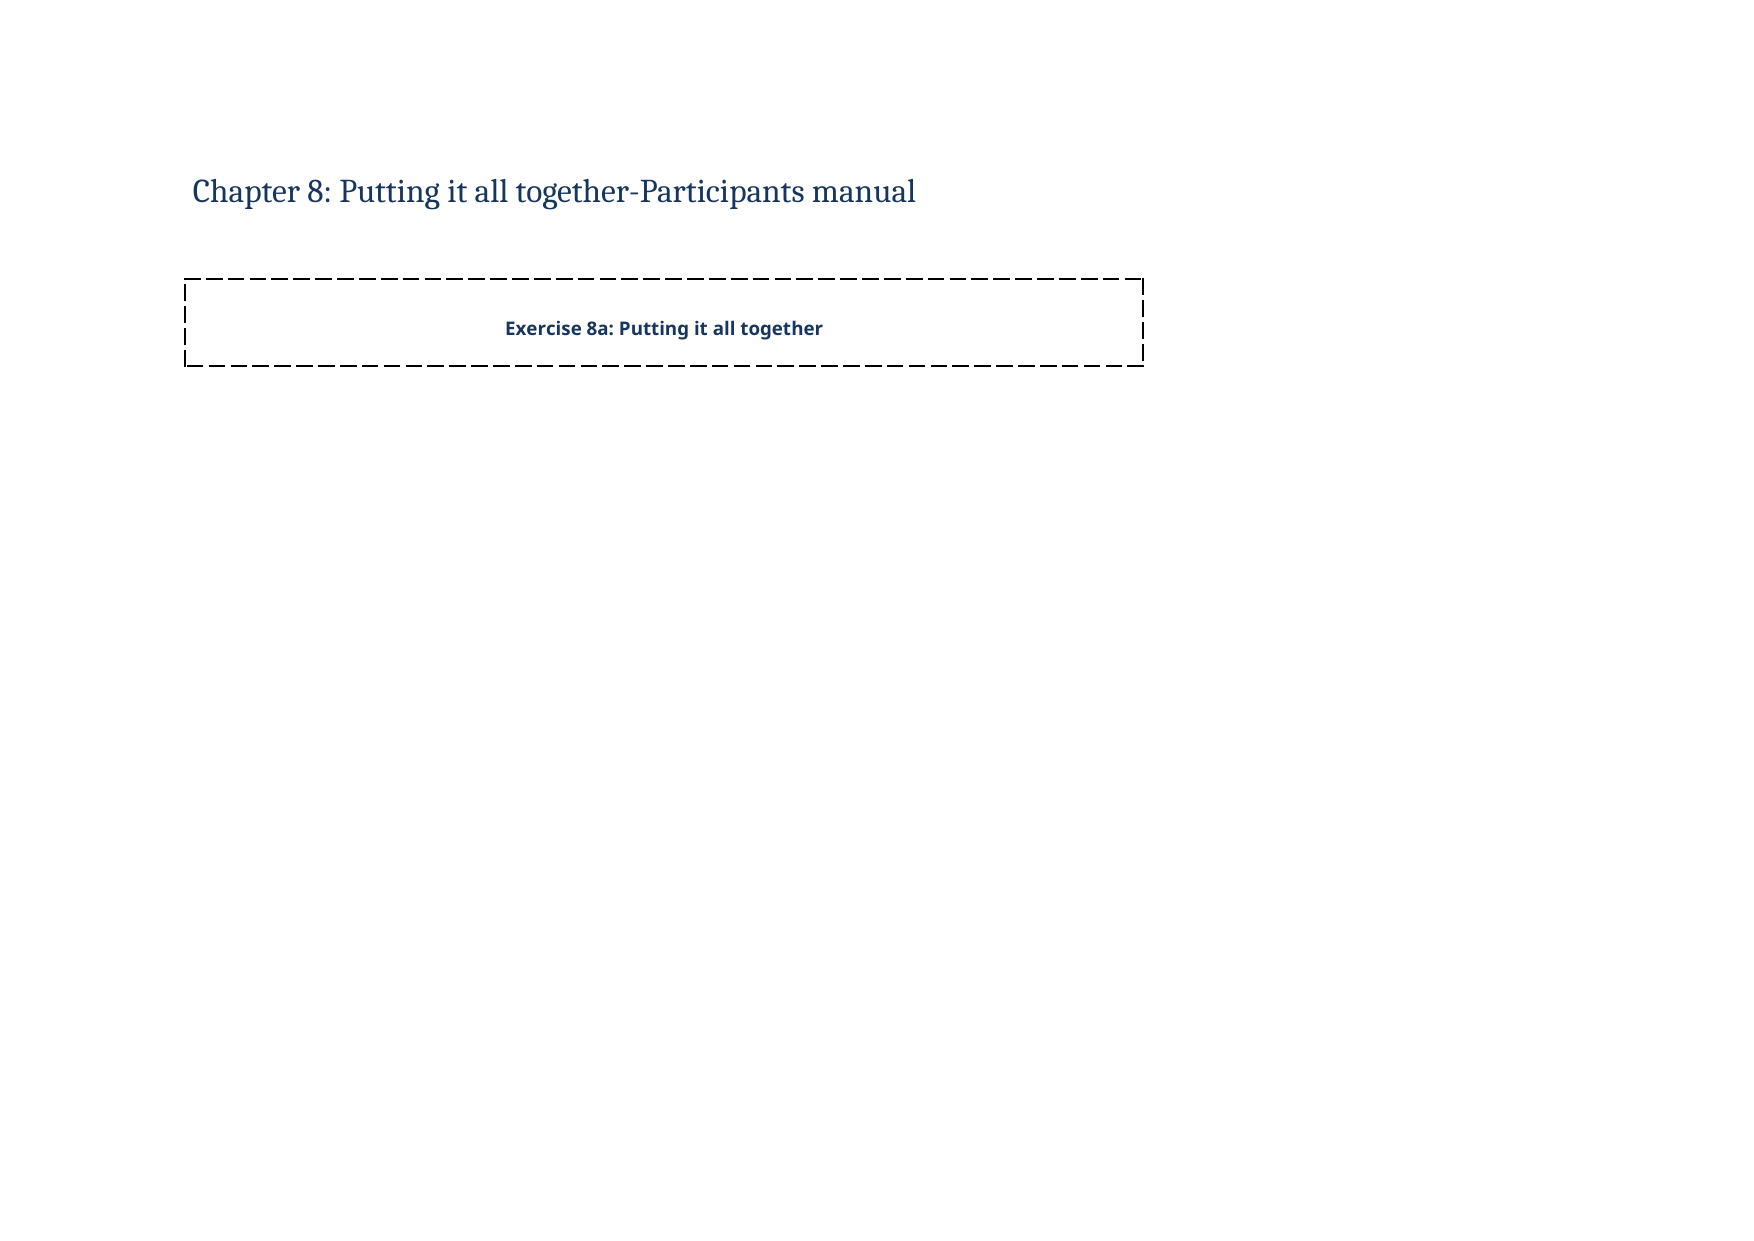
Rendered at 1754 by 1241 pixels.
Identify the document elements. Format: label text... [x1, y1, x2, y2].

subtitle Chapter 8: Putting it all together-Participants manual [193, 173, 1606, 211]
